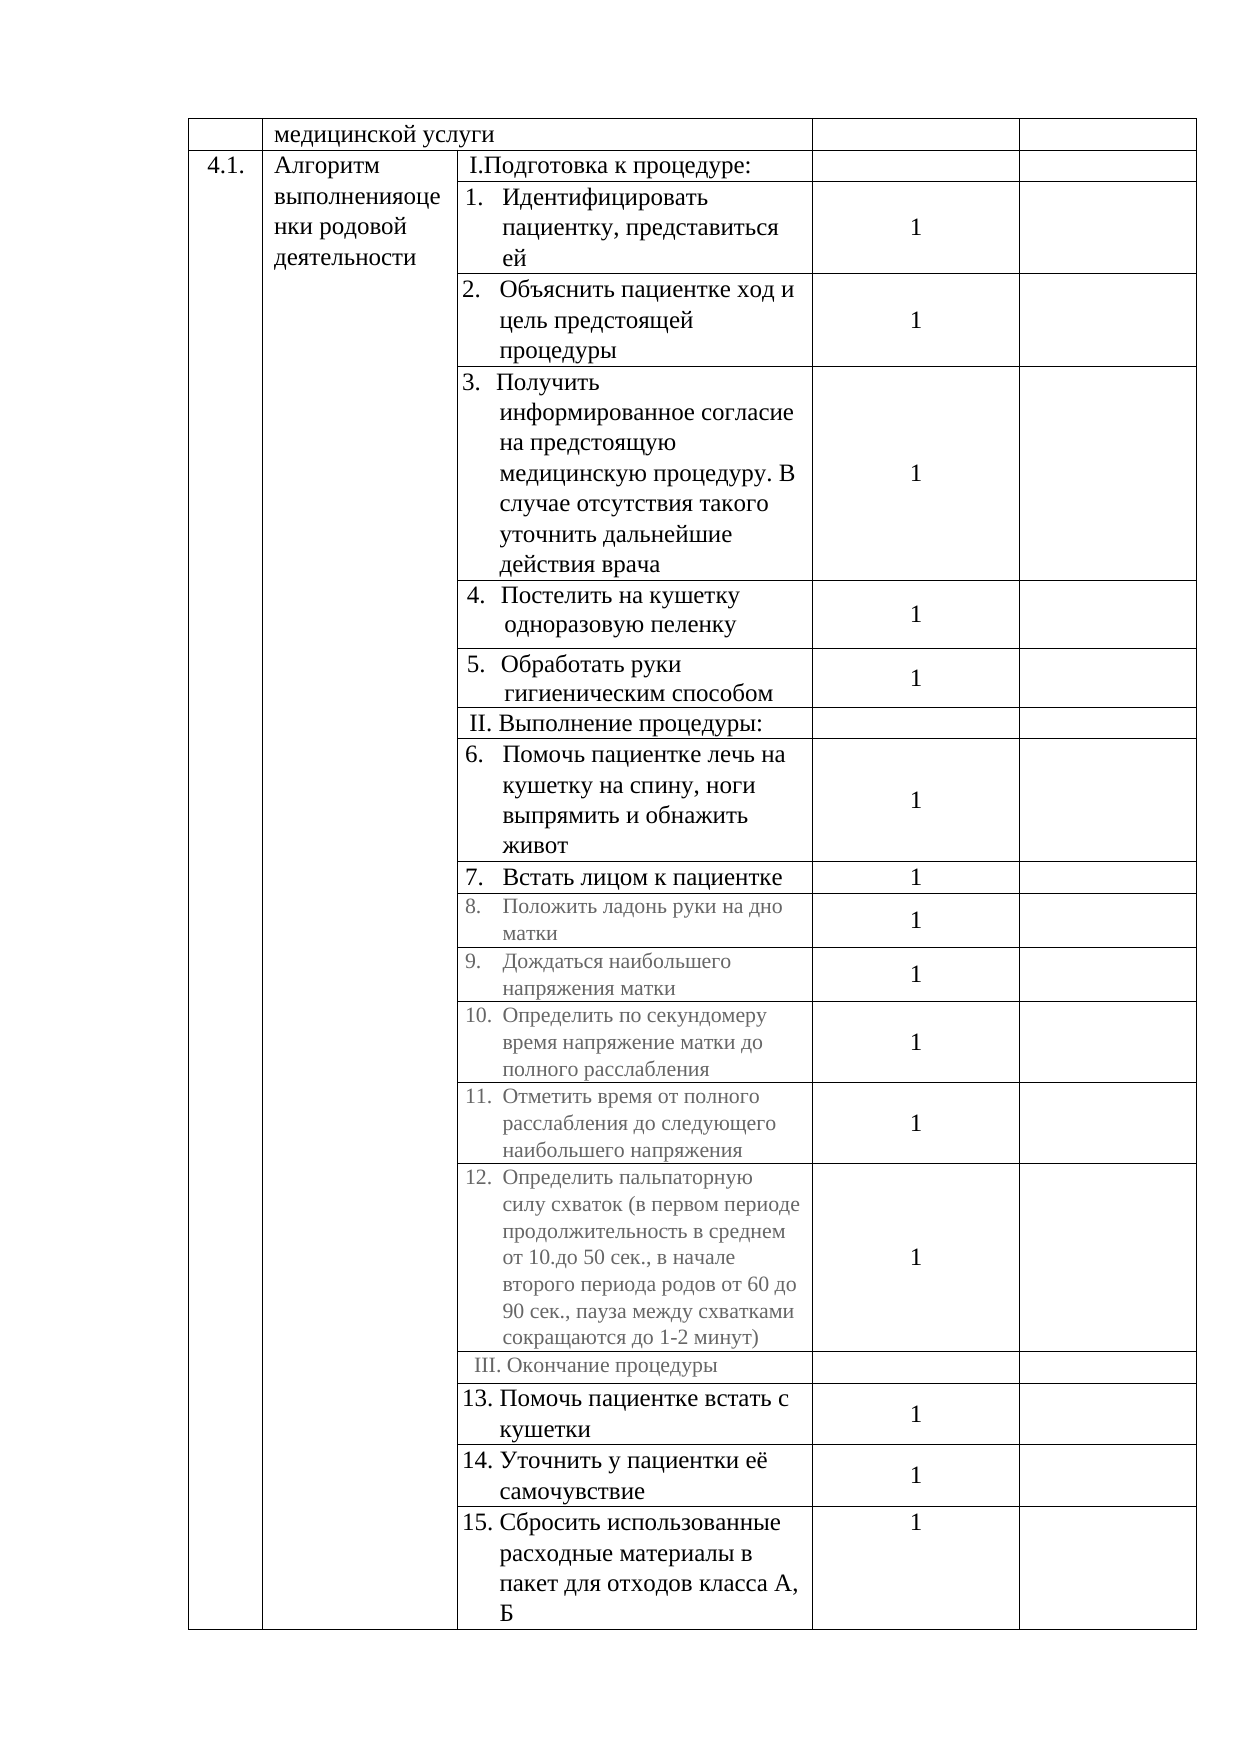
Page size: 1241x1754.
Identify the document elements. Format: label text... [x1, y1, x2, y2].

table_cell Идентифицировать пациентку, представиться ей [458, 182, 812, 273]
table_cell [813, 151, 1019, 181]
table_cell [263, 119, 812, 149]
table_cell [1020, 1164, 1196, 1351]
table_cell [1020, 1002, 1196, 1082]
table_cell [1020, 739, 1196, 861]
table_cell [1020, 1507, 1196, 1629]
table_cell [1020, 708, 1196, 738]
table_cell Положить ладонь руки на дно матки [458, 894, 812, 947]
table_cell 4. [189, 119, 262, 149]
table_cell Помочь пациентке встать с кушетки [458, 1384, 812, 1444]
table_cell [813, 119, 1019, 149]
table_cell [813, 708, 1019, 738]
table_cell Алгоритм выполненияоценки родовой деятельности [263, 151, 457, 1629]
table_cell I.Подготовка к процедуре: [458, 151, 812, 181]
table_cell Встать лицом к пациентке [458, 862, 812, 892]
table_cell 1 [813, 649, 1019, 707]
table_cell Помочь пациентке лечь на кушетку на спину, ноги выпрямить и обнажить живот [458, 739, 812, 861]
table_cell 1 [813, 739, 1019, 861]
table_cell [1020, 274, 1196, 366]
table_cell [1020, 367, 1196, 579]
table_cell [1020, 1083, 1196, 1163]
table_cell 4.1. [189, 151, 262, 1629]
table_cell Определить пальпаторную силу схваток (в первом периоде продолжительность в среднем от 10.до 50 сек., в начале второго периода родов от 60 до 90 сек., пауза между схватками сокращаются до 1-2 минут) [458, 1164, 812, 1351]
table_cell [1020, 894, 1196, 947]
table_cell 1 [813, 1507, 1019, 1629]
table_cell Уточнить у пациентки её самочувствие [458, 1445, 812, 1506]
table_cell Определить по секундомеру время напряжение матки до полного расслабления [458, 1002, 812, 1082]
table_cell 1 [813, 367, 1019, 579]
table_cell 1 [813, 862, 1019, 892]
table_cell Получить информированное согласие на предстоящую медицинскую процедуру. В случае отсутствия такого уточнить дальнейшие действия врача [458, 367, 812, 579]
table_cell 1 [813, 894, 1019, 947]
table_cell [1020, 1445, 1196, 1506]
table_cell 1 [813, 274, 1019, 366]
table_cell III. Окончание процедуры [458, 1352, 812, 1382]
table_cell 1 [813, 1445, 1019, 1506]
table_cell II. Выполнение процедуры: [458, 708, 812, 738]
table_cell Обработать руки гигиеническим способом [458, 649, 812, 707]
table_cell [1020, 948, 1196, 1001]
table_cell 1 [813, 1164, 1019, 1351]
table_cell [1020, 1352, 1196, 1382]
table_cell Объяснить пациентке ход и цель предстоящей процедуры [458, 274, 812, 366]
table_cell [1020, 119, 1196, 149]
table_cell 1 [813, 581, 1019, 648]
table_cell Постелить на кушетку одноразовую пеленку [458, 581, 812, 648]
table_cell 1 [813, 1083, 1019, 1163]
table_cell [1020, 151, 1196, 181]
table_cell 1 [813, 948, 1019, 1001]
table_cell Дождаться наибольшего напряжения матки [458, 948, 812, 1001]
table_cell [1020, 1384, 1196, 1444]
table_cell 1 [813, 1002, 1019, 1082]
table_cell Сбросить использованные расходные материалы в пакет для отходов класса А, Б [458, 1507, 812, 1629]
table_cell [813, 1352, 1019, 1382]
table_cell [1020, 862, 1196, 892]
table_cell Отметить время от полного расслабления до следующего наибольшего напряжения [458, 1083, 812, 1163]
table_cell [1020, 182, 1196, 273]
table_cell 1 [813, 1384, 1019, 1444]
table_cell [1020, 649, 1196, 707]
table_cell [1020, 581, 1196, 648]
table_cell 1 [813, 182, 1019, 273]
